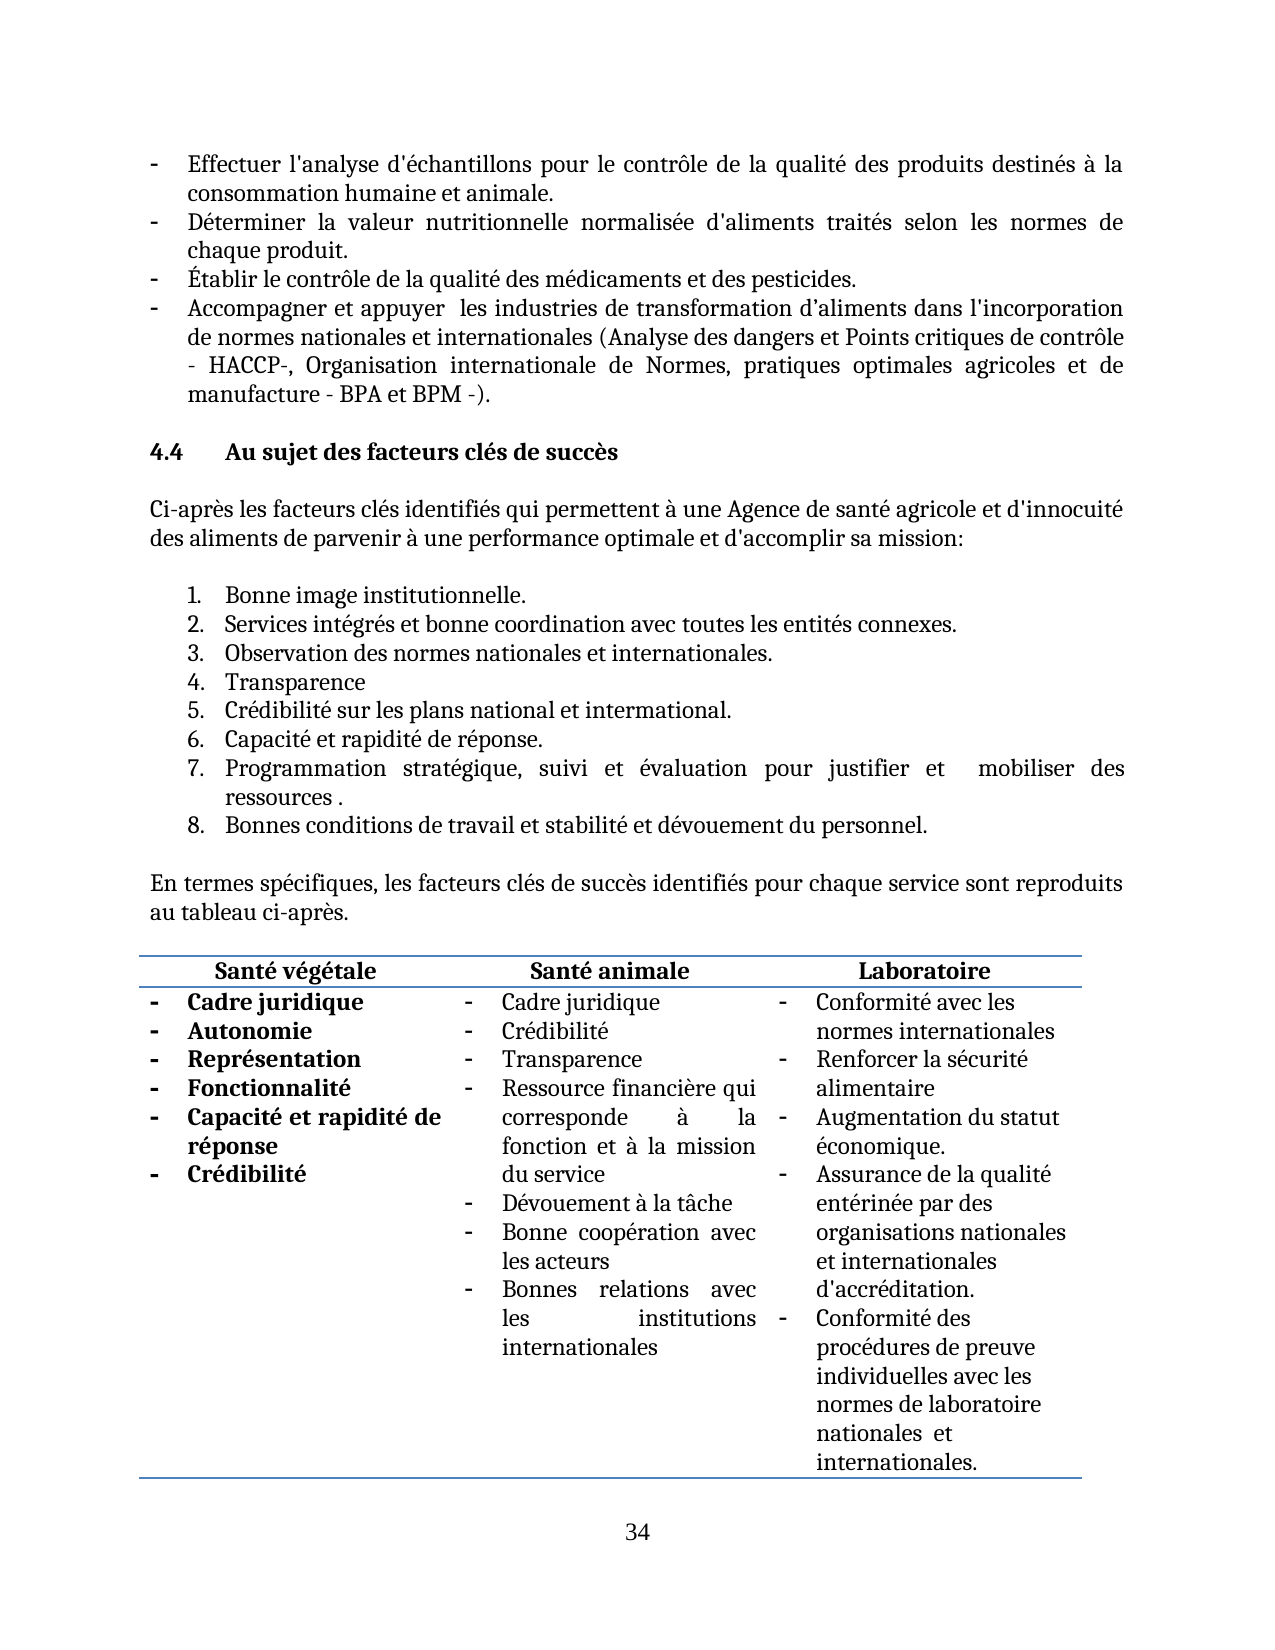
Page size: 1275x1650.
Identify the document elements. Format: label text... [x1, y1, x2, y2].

list Accompagner et appuyer les industries de transformation d’aliments dans l'incorporation de normes nationales et internationales (Analyse des dangers et Points critiques de contrôle - HACCP-, Organisation internationale de Normes, pratiques optimales agricoles et de manufacture - BPA et BPM -). [150, 294, 1125, 409]
list En termes spécifiques, les facteurs clés de succès identifiés pour chaque service sont reproduits au tableau ci-après. [150, 869, 1125, 926]
list Bonnes conditions de travail et stabilité et dévouement du personnel. [187, 811, 1125, 840]
table_cell Cadre juridique Autonomie Représentation Fonctionnalité Capacité et rapidité de réponse Crédibilité [139, 988, 453, 1477]
list Services intégrés et bonne coordination avec toutes les entités connexes. [187, 610, 1125, 639]
table_cell Cadre juridique Crédibilité Transparence Ressource financière qui corresponde à la fonction et à la mission du service Dévouement à la tâche Bonne coopération avec les acteurs Bonnes relations avec les institutions internationales [453, 988, 767, 1477]
list Ci-après les facteurs clés identifiés qui permettent à une Agence de santé agricole et d'innocuité des aliments de parvenir à une performance optimale et d'accomplir sa mission: [150, 495, 1125, 552]
table_header Santé végétale [139, 957, 453, 986]
list Transparence [187, 667, 1125, 696]
list 4.4 Au sujet des facteurs clés de succès [150, 437, 1125, 466]
table_cell Conformité avec les normes internationales Renforcer la sécurité alimentaire Augmentation du statut économique. Assurance de la qualité entérinée par des organisations nationales et internationales d'accréditation. Conformité des procédures de preuve individuelles avec les normes de laboratoire nationales et internationales. [768, 988, 1082, 1477]
list Effectuer l'analyse d'échantillons pour le contrôle de la qualité des produits destinés à la consommation humaine et animale. [150, 150, 1125, 207]
table_header Laboratoire [768, 957, 1082, 986]
list Observation des normes nationales et internationales. [187, 639, 1125, 667]
list Capacité et rapidité de réponse. [187, 725, 1125, 754]
list Programmation stratégique, suivi et évaluation pour justifier et mobiliser des ressources . [187, 754, 1125, 811]
table_header Santé animale [453, 957, 767, 986]
list Déterminer la valeur nutritionnelle normalisée d'aliments traités selon les normes de chaque produit. [150, 207, 1125, 265]
list Établir le contrôle de la qualité des médicaments et des pesticides. [150, 265, 1125, 294]
list Crédibilité sur les plans national et intermational. [187, 696, 1125, 725]
list Bonne image institutionnelle. [187, 581, 1125, 610]
